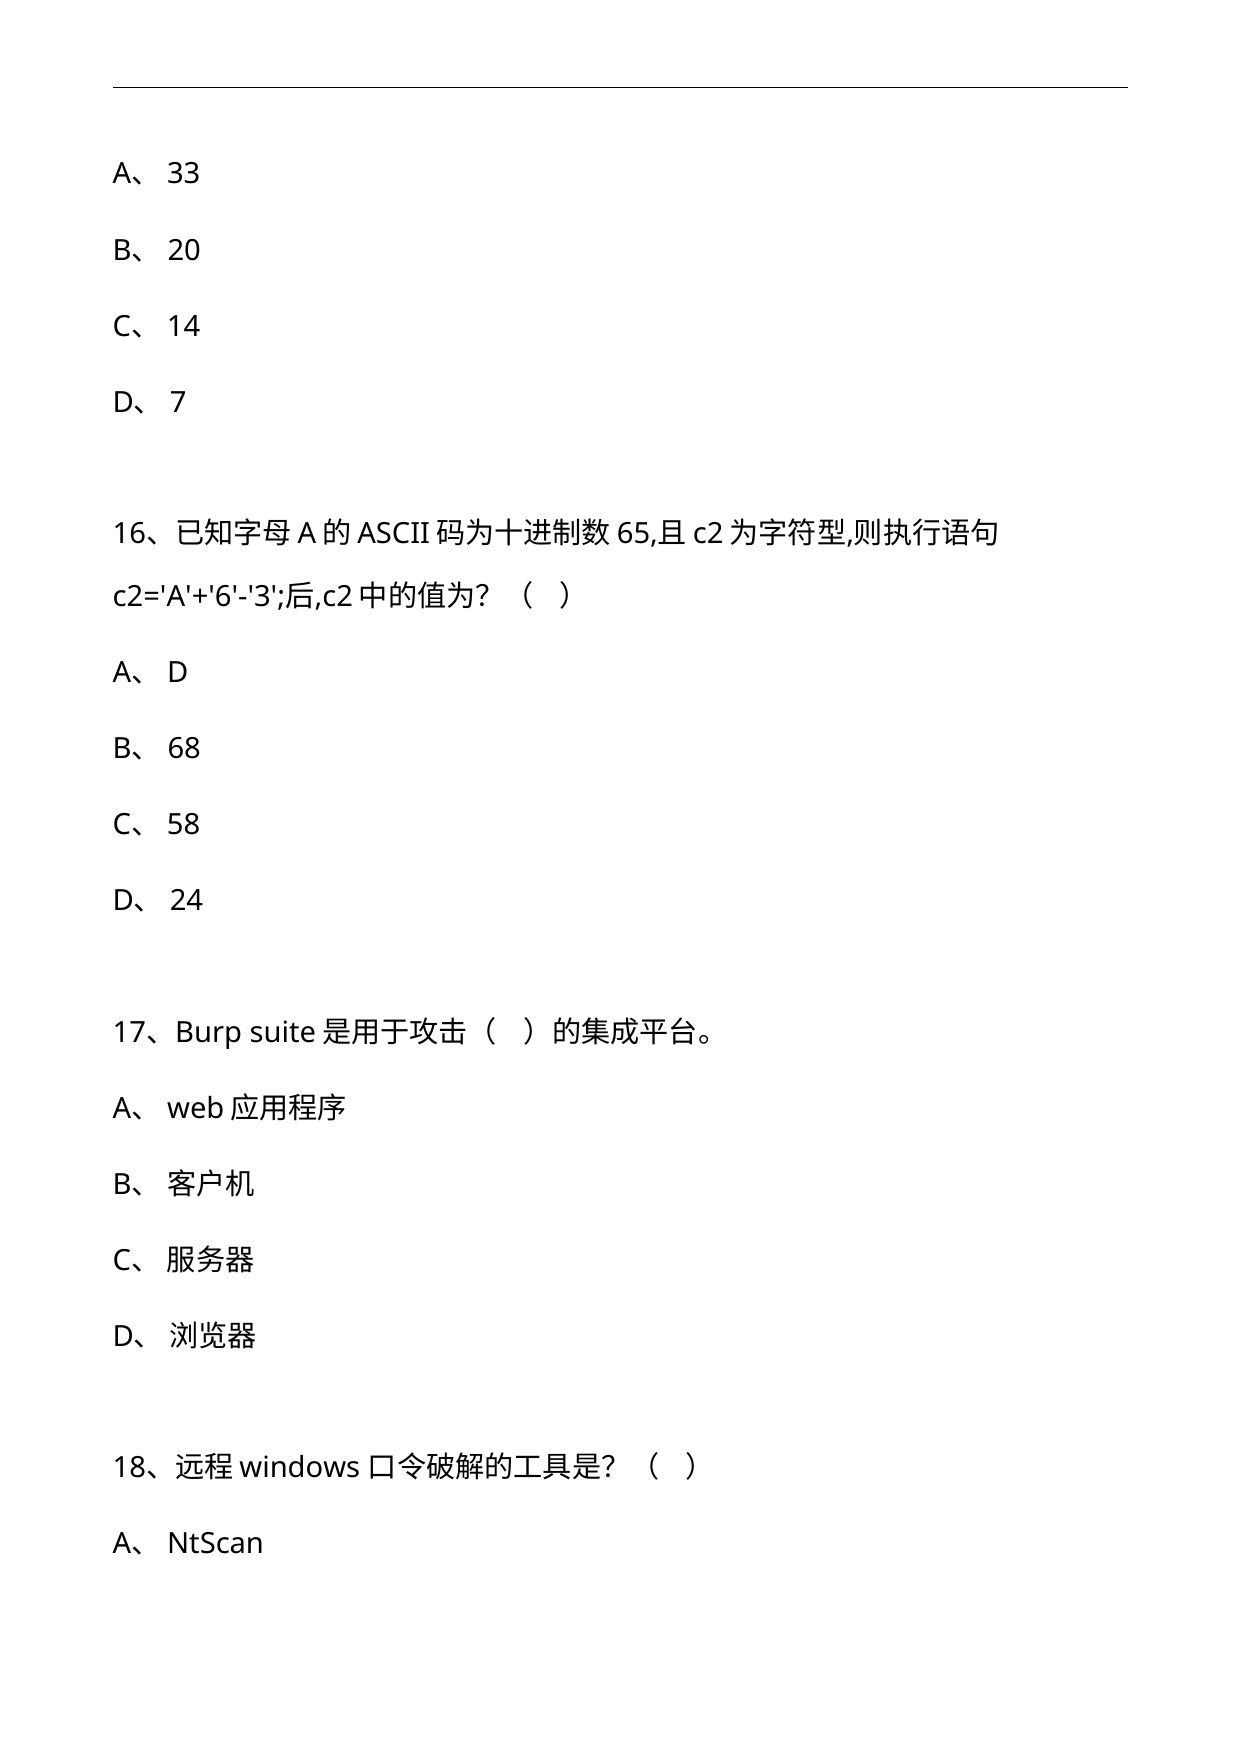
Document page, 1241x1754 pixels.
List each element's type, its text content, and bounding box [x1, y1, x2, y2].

text B、 68 [112, 725, 1128, 767]
text C、 14 [112, 302, 1128, 344]
text 17、Burp suite是用于攻击（ ）的集成平台。 [112, 1008, 1128, 1051]
text A、 D [112, 649, 1128, 691]
text A、 NtScan [112, 1519, 1128, 1562]
text B、 20 [112, 226, 1128, 268]
text C、 服务器 [112, 1236, 1128, 1279]
text D、 浏览器 [112, 1312, 1128, 1355]
text 18、远程windows 口令破解的工具是？（ ） [112, 1443, 1128, 1486]
text C、 58 [112, 801, 1128, 843]
text A、 33 [112, 150, 1128, 192]
text B、 客户机 [112, 1160, 1128, 1203]
text D、 24 [112, 877, 1128, 919]
text D、 7 [112, 378, 1128, 421]
text 16、已知字母A的ASCII码为十进制数65,且c2为字符型,则执行语句c2='A'+'6'-'3';后,c2中的值为？（ ） [112, 509, 1128, 615]
text A、 web应用程序 [112, 1084, 1128, 1127]
